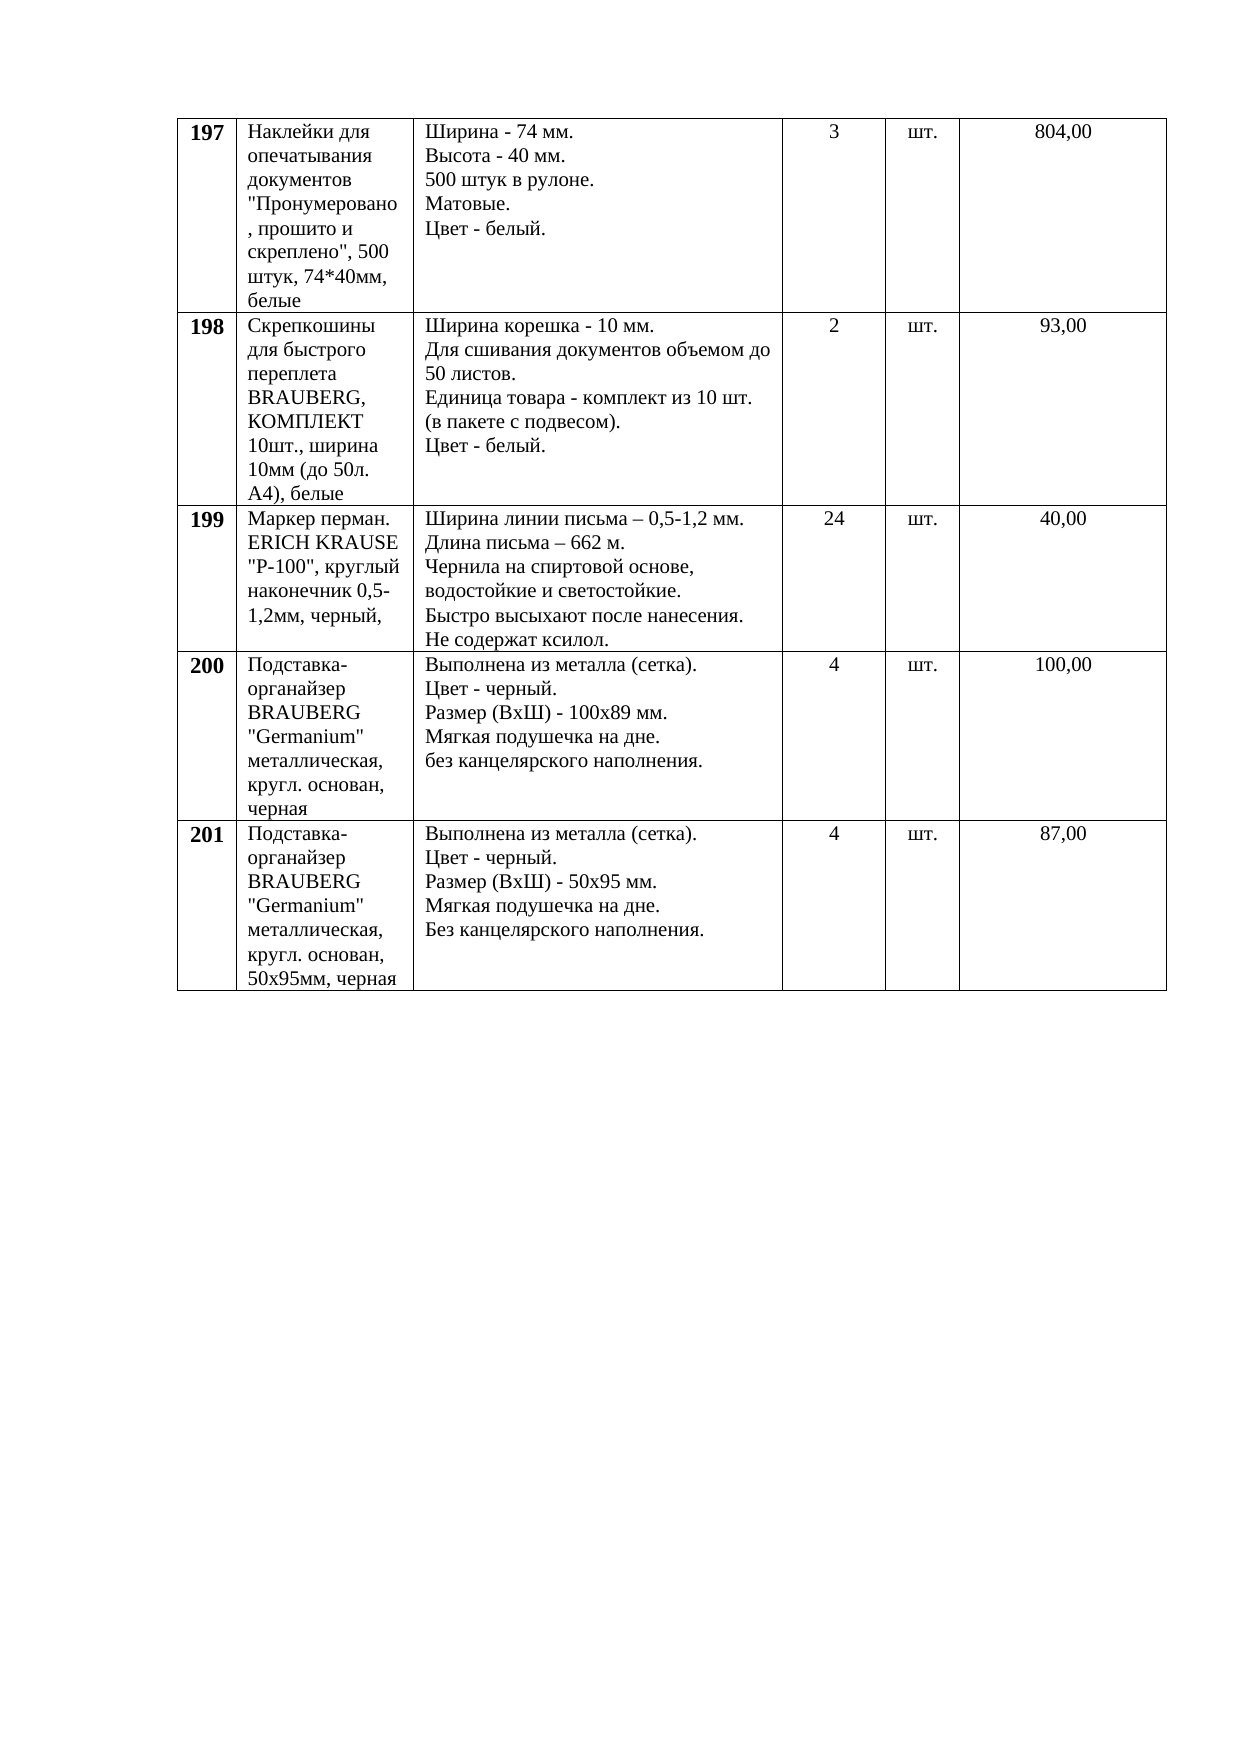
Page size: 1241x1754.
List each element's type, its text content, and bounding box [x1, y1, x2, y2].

table_cell 200 [178, 652, 236, 820]
table_cell 199 [178, 506, 236, 651]
table_cell 40,00 [960, 506, 1166, 651]
table_cell шт. [886, 119, 959, 312]
table_cell шт. [886, 821, 959, 989]
table_cell 201 [178, 821, 236, 989]
table_cell Скрепкошины для быстрого переплета BRAUBERG, КОМПЛЕКТ 10шт., ширина 10мм (до 50л. А4), белые [237, 313, 413, 505]
table_cell 100,00 [960, 652, 1166, 820]
table_cell 197 [178, 119, 236, 312]
table_cell 87,00 [960, 821, 1166, 989]
table_cell Ширина - 74 мм. Высота - 40 мм. 500 штук в рулоне. Матовые. Цвет - белый. [414, 119, 782, 312]
table_cell шт. [886, 506, 959, 651]
table_cell 804,00 [960, 119, 1166, 312]
table_cell 3 [783, 119, 885, 312]
table_cell Наклейки для опечатывания документов "Пронумеровано, прошито и скреплено", 500 штук, 74*40мм, белые [237, 119, 413, 312]
table_cell шт. [886, 652, 959, 820]
table_cell 93,00 [960, 313, 1166, 505]
table_cell Маркер перман. ERICH KRAUSE "P-100", круглый наконечник 0,5-1,2мм, черный, [237, 506, 413, 651]
table_cell шт. [886, 313, 959, 505]
table_cell 4 [783, 652, 885, 820]
table_cell 24 [783, 506, 885, 651]
table_cell Подставка-органайзер BRAUBERG "Germanium" металлическая, кругл. основан, черная [237, 652, 413, 820]
table_cell 198 [178, 313, 236, 505]
table_cell 4 [783, 821, 885, 989]
table_cell Ширина корешка - 10 мм. Для сшивания документов объемом до 50 листов. Единица товара - комплект из 10 шт. (в пакете с подвесом). Цвет - белый. [414, 313, 782, 505]
table_cell Ширина линии письма – 0,5-1,2 мм. Длина письма – 662 м. Чернила на спиртовой основе, водоcтойкие и светостойкие. Быстро высыхают после нанесения. Не содержат ксилол. [414, 506, 782, 651]
table_cell Выполнена из металла (сетка). Цвет - черный. Размер (ВхШ) - 50х95 мм. Мягкая подушечка на дне. Без канцелярского наполнения. [414, 821, 782, 989]
table_cell Выполнена из металла (сетка). Цвет - черный. Размер (ВхШ) - 100х89 мм. Мягкая подушечка на дне. без канцелярского наполнения. [414, 652, 782, 820]
table_cell 2 [783, 313, 885, 505]
table_cell Подставка-органайзер BRAUBERG "Germanium" металлическая, кругл. основан, 50х95мм, черная [237, 821, 413, 989]
